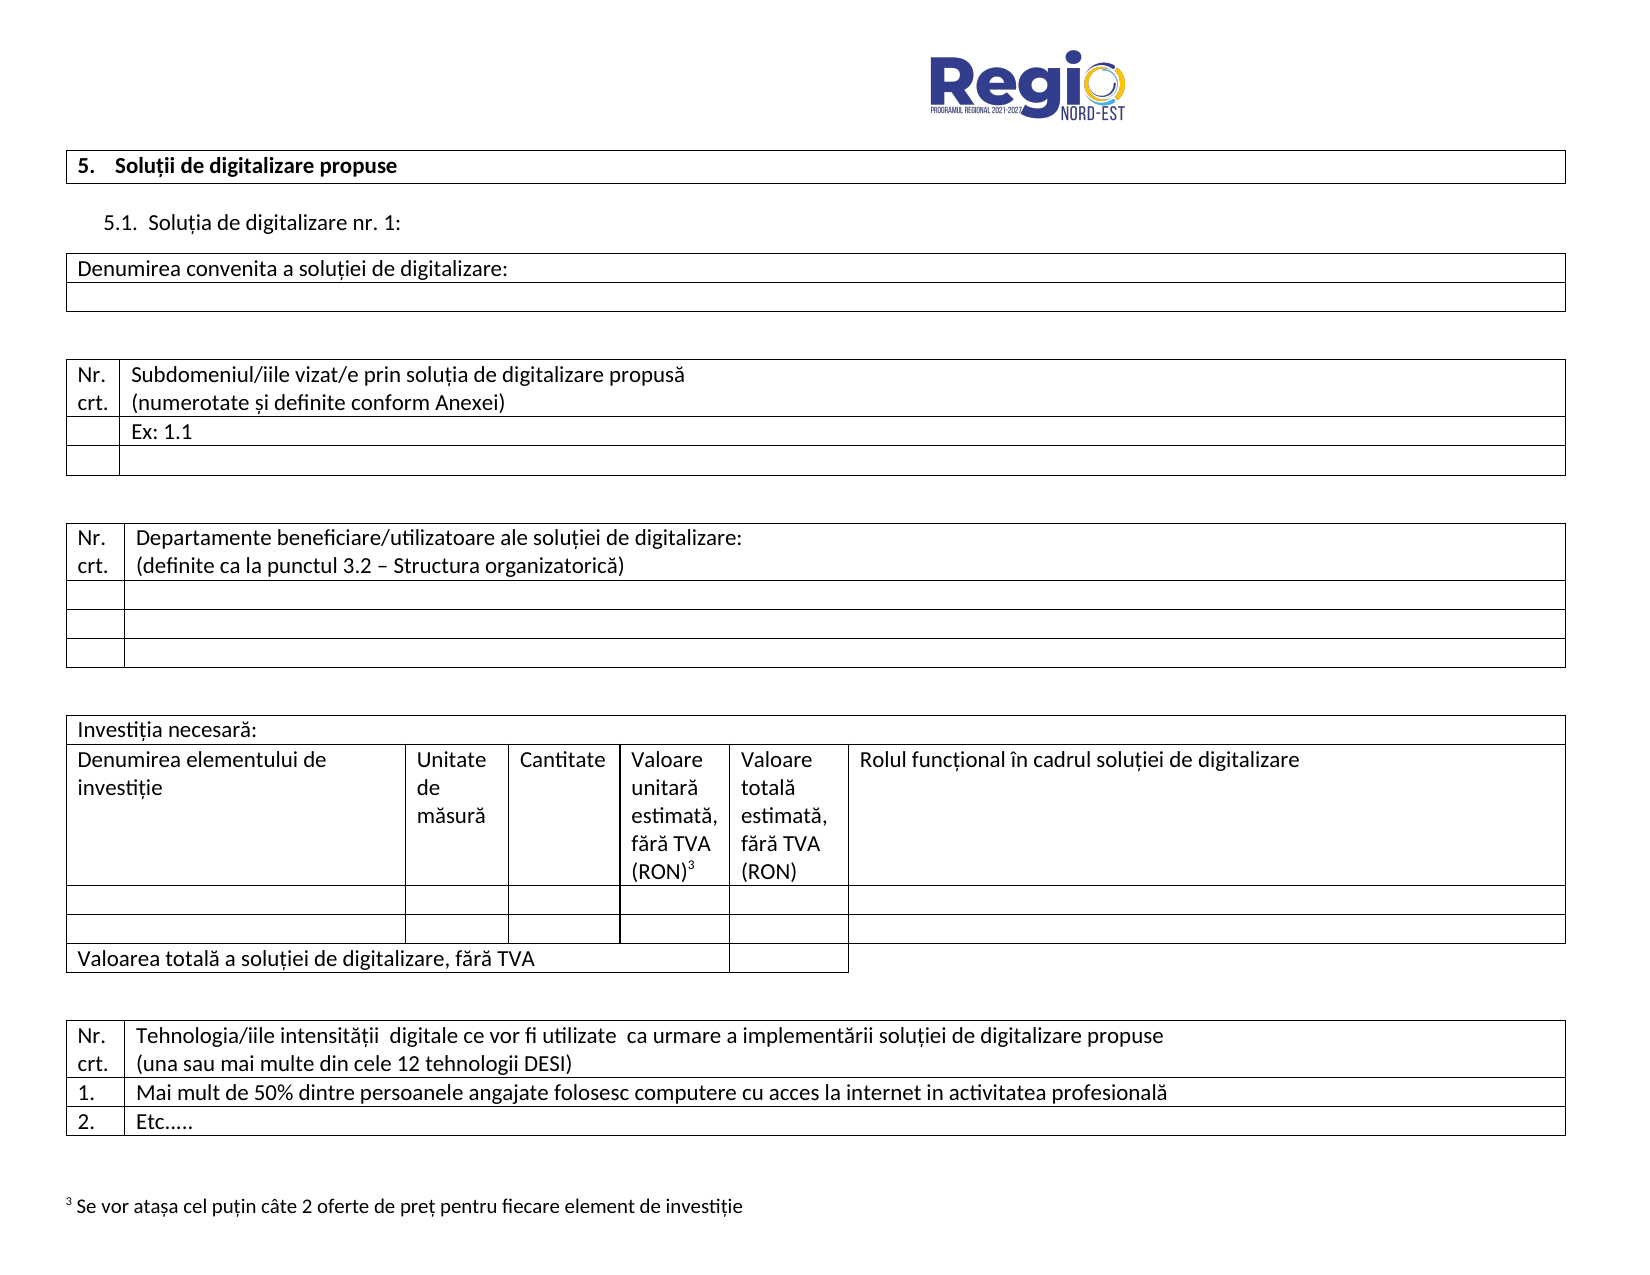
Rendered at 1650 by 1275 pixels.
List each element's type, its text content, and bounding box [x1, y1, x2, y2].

table_header Departamente beneficiare/utilizatoare ale soluției de digitalizare: (definite ca la punctul 3.2 – Structura organizatorică) [125, 524, 1565, 579]
table_cell [621, 886, 729, 914]
table_cell [730, 944, 848, 972]
table_cell [67, 915, 405, 943]
table_cell Ex: 1.1 [120, 417, 1565, 445]
table_cell [509, 915, 619, 943]
table_cell [67, 417, 119, 445]
table_cell [509, 886, 619, 914]
table_cell [125, 610, 1565, 638]
table_header Subdomeniul/iile vizat/e prin soluția de digitalizare propusă (numerotate și definite conform Anexei) [120, 360, 1565, 416]
table_cell Cantitate [509, 745, 619, 885]
picture [927, 45, 1130, 124]
table_cell [67, 886, 405, 914]
table_cell [406, 886, 508, 914]
table_cell Etc..... [125, 1107, 1565, 1135]
table_cell [849, 886, 1565, 914]
table_cell Valoare unitară estimată, fără TVA (RON) [621, 745, 729, 885]
table_cell 1. [67, 1078, 124, 1106]
table_cell Valoare totală estimată, fără TVA (RON) [730, 745, 848, 885]
table_cell [120, 446, 1565, 474]
table_cell [67, 283, 1565, 311]
table_cell Valoarea totală a soluției de digitalizare, fără TVA [67, 944, 729, 972]
list Soluția de digitalizare nr. 1: [103, 208, 1575, 237]
table_cell [730, 886, 848, 914]
table_cell [67, 610, 124, 638]
table_cell [406, 915, 508, 943]
table_cell [125, 639, 1565, 667]
table_cell 2. [67, 1107, 124, 1135]
table_cell [67, 581, 124, 608]
table_cell Rolul funcțional în cadrul soluției de digitalizare [849, 745, 1565, 885]
table_cell [621, 915, 729, 943]
table_cell Denumirea elementului de investiție [67, 745, 405, 885]
table_header Soluții de digitalizare propuse [67, 151, 1565, 182]
table_cell [125, 581, 1565, 608]
table_cell [67, 639, 124, 667]
table_header Nr. crt. [67, 524, 124, 579]
table_header Nr. crt. [67, 1021, 124, 1077]
table_header Investiția necesară: [67, 716, 1565, 744]
table_cell [67, 446, 119, 474]
table_cell Unitate de măsură [406, 745, 508, 885]
table_header Denumirea convenita a soluției de digitalizare: [67, 254, 1565, 282]
table_header Nr. crt. [67, 360, 119, 416]
table_header Tehnologia/iile intensității digitale ce vor fi utilizate ca urmare a implementării soluției de digitalizare propuse (una sau mai multe din cele 12 tehnologii DESI) [125, 1021, 1565, 1077]
table_cell Mai mult de 50% dintre persoanele angajate folosesc computere cu acces la internet in activitatea profesională [125, 1078, 1565, 1106]
table_cell [730, 915, 848, 943]
table_cell [849, 915, 1565, 943]
